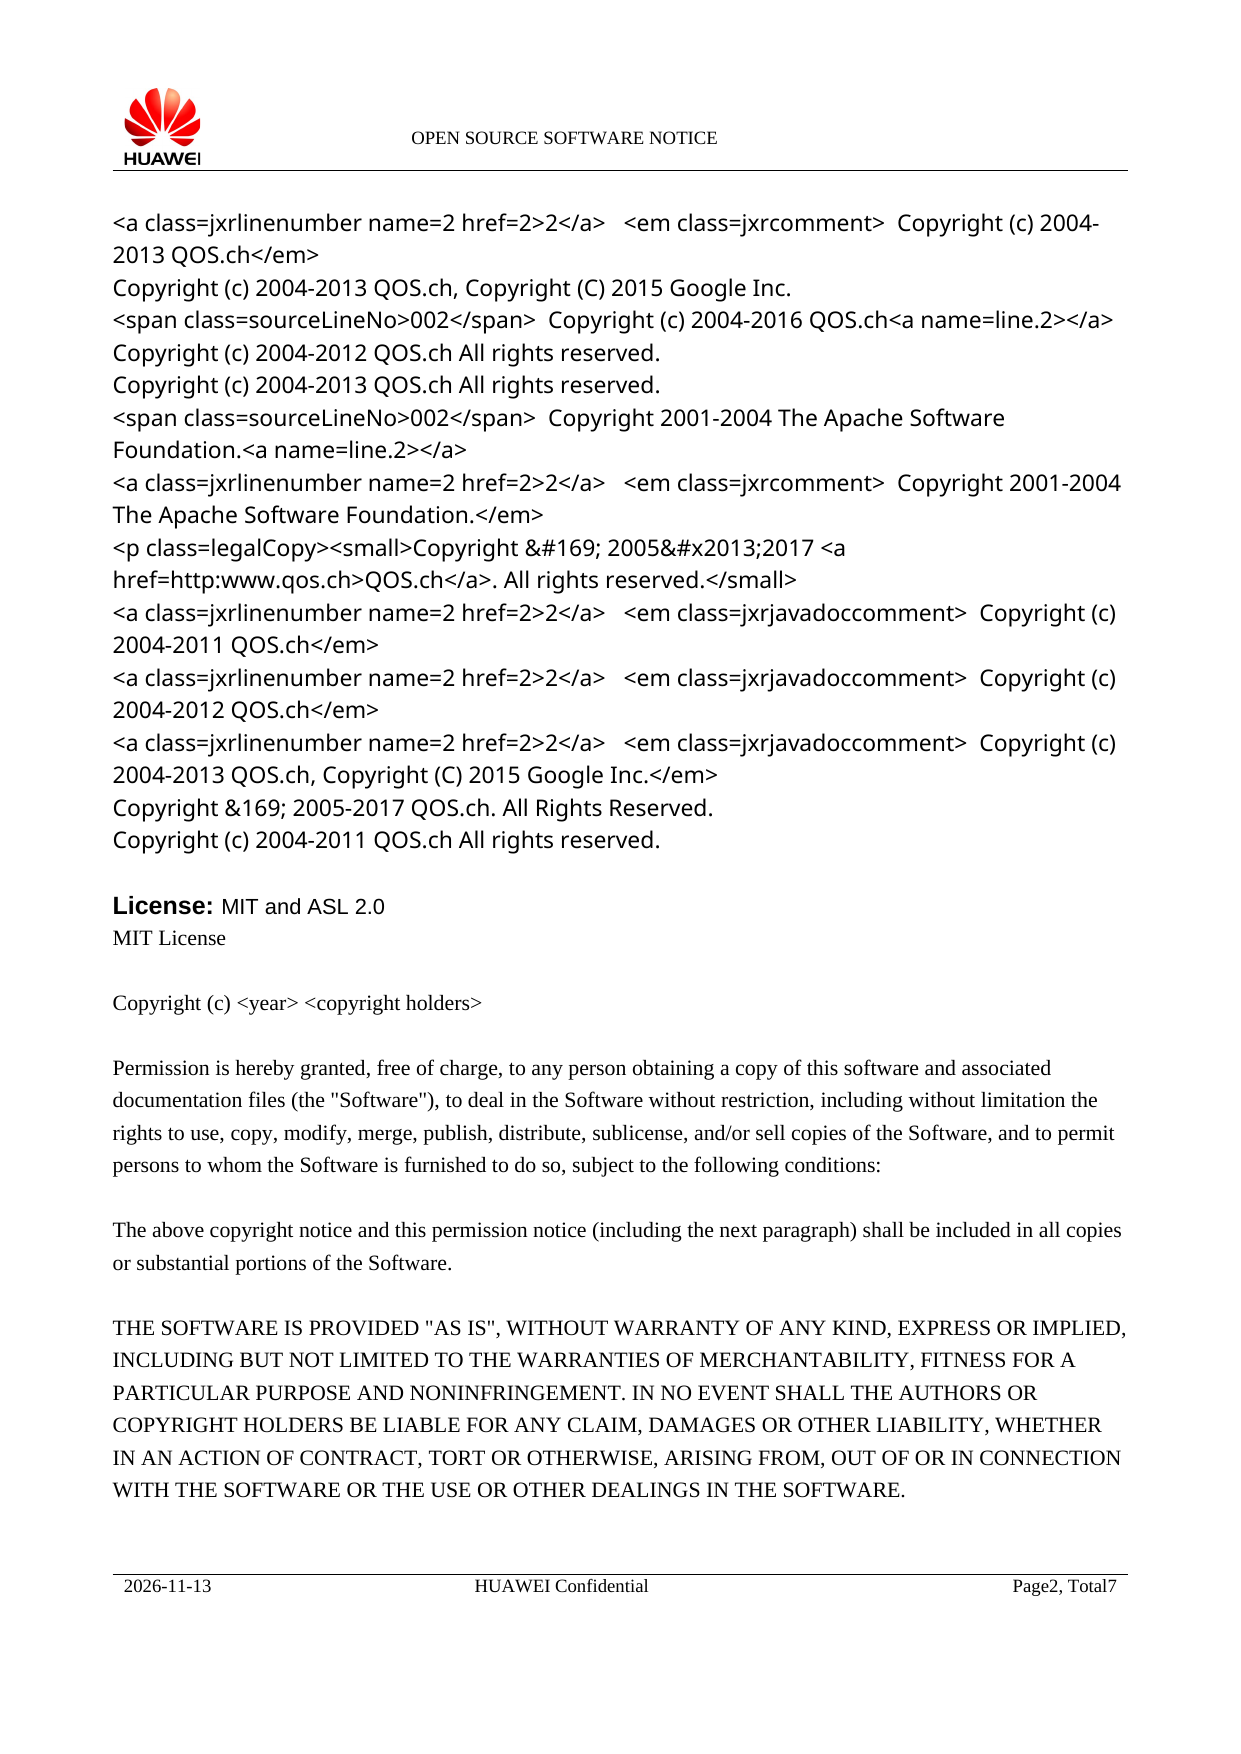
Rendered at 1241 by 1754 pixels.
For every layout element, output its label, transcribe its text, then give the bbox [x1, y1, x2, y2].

picture [124, 88, 201, 165]
text License: MIT and ASL 2.0 [112, 889, 1128, 921]
